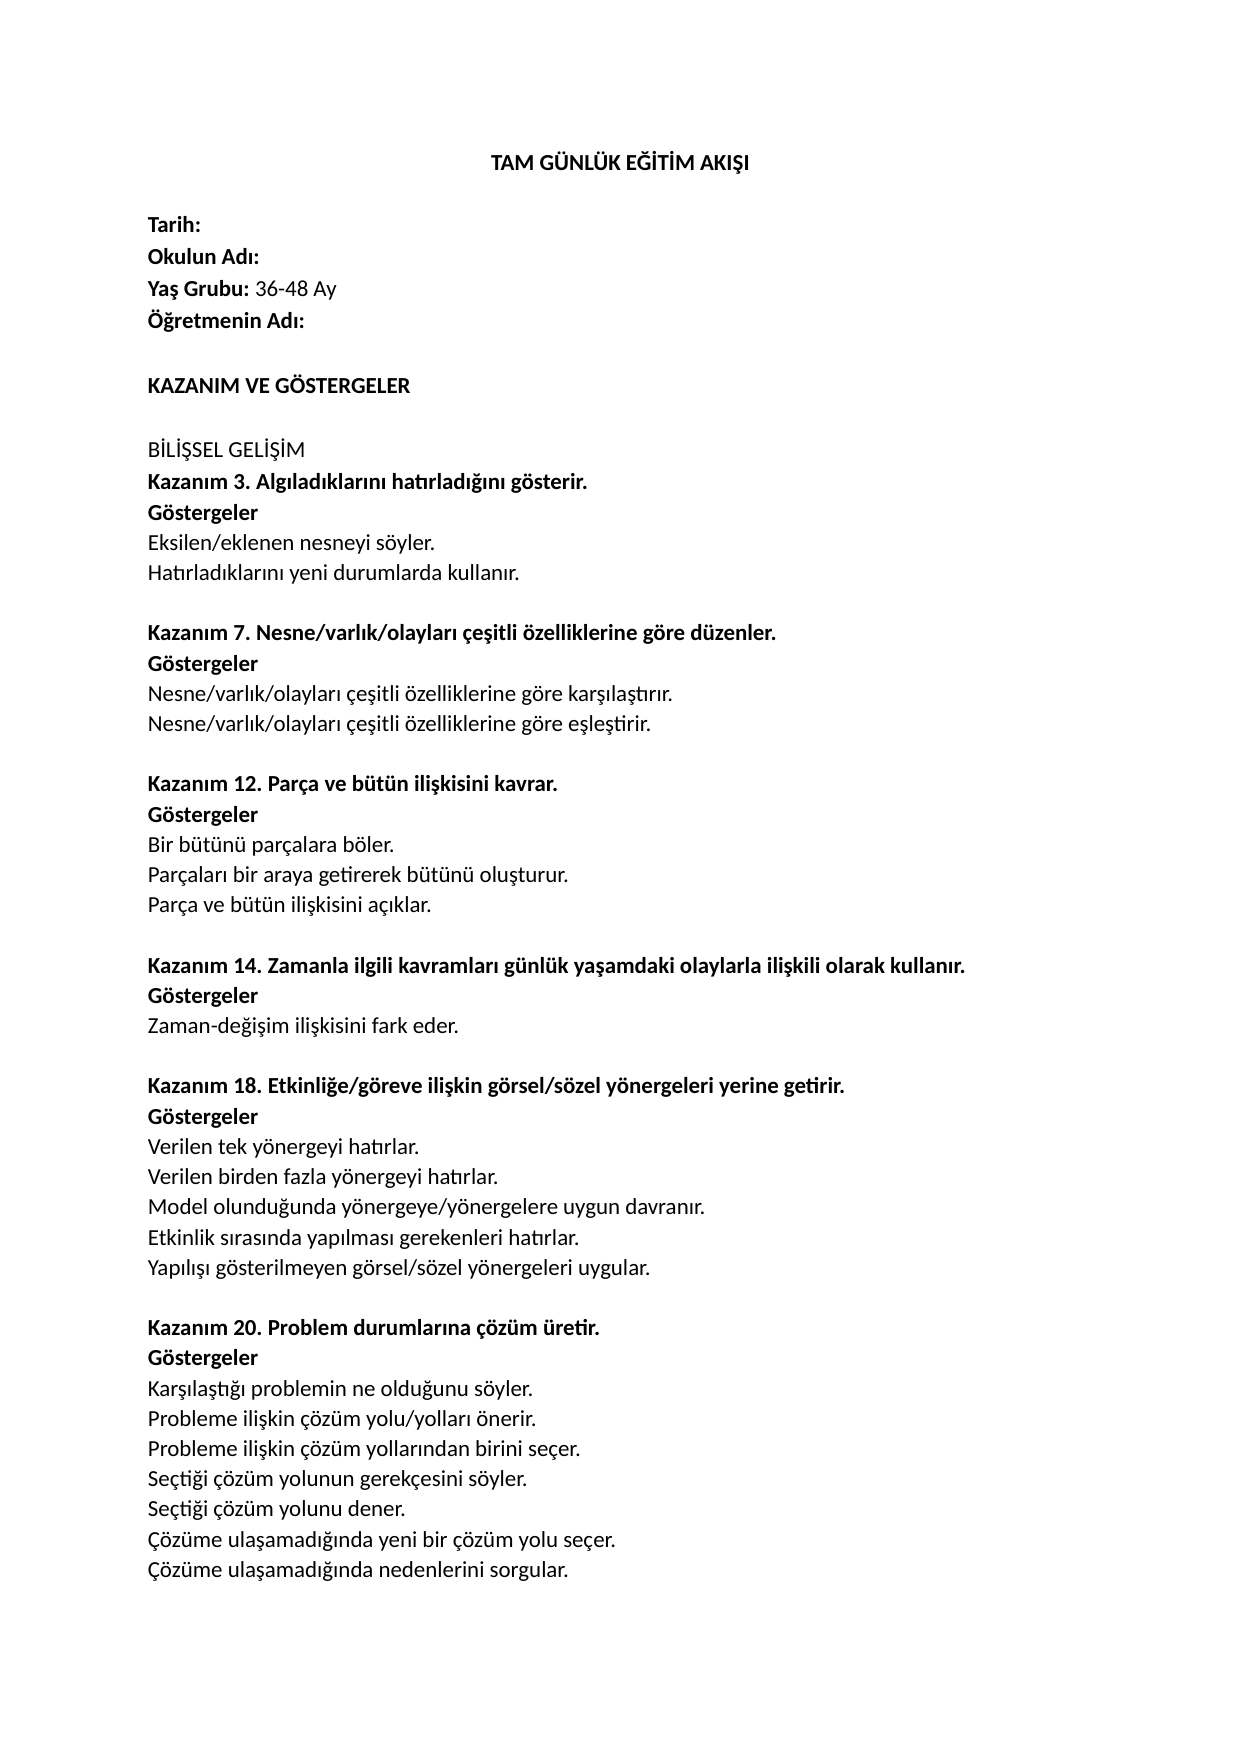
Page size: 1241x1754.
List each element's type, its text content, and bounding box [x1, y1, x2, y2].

text BİLİŞSEL GELİŞİM [148, 435, 1093, 463]
text Yapılışı gösterilmeyen görsel/sözel yönergeleri uygular. [148, 1253, 1093, 1281]
text Tarih: [148, 210, 1093, 238]
text Parçaları bir araya getirerek bütünü oluşturur. [148, 860, 1093, 888]
text Çözüme ulaşamadığında yeni bir çözüm yolu seçer. [148, 1525, 1093, 1553]
text Etkinlik sırasında yapılması gerekenleri hatırlar. [148, 1223, 1093, 1251]
text Okulun Adı: [148, 242, 1093, 270]
text Eksilen/eklenen nesneyi söyler. [148, 528, 1093, 556]
text Kazanım 20. Problem durumlarına çözüm üretir. [148, 1313, 1093, 1341]
text Kazanım 18. Etkinliğe/göreve ilişkin görsel/sözel yönergeleri yerine getirir. [148, 1072, 1093, 1100]
text Probleme ilişkin çözüm yollarından birini seçer. [148, 1434, 1093, 1462]
text Göstergeler [148, 1343, 1093, 1372]
text Karşılaştığı problemin ne olduğunu söyler. [148, 1374, 1093, 1402]
text Nesne/varlık/olayları çeşitli özelliklerine göre karşılaştırır. [148, 679, 1093, 707]
text Kazanım 7. Nesne/varlık/olayları çeşitli özelliklerine göre düzenler. [148, 618, 1093, 647]
text KAZANIM VE GÖSTERGELER [148, 371, 1093, 399]
text Hatırladıklarını yeni durumlarda kullanır. [148, 558, 1093, 586]
text Öğretmenin Adı: [148, 307, 1093, 334]
text Nesne/varlık/olayları çeşitli özelliklerine göre eşleştirir. [148, 709, 1093, 737]
text Göstergeler [148, 1102, 1093, 1130]
text Yaş Grubu: 36-48 Ay [148, 274, 1093, 302]
text TAM GÜNLÜK EĞİTİM AKIŞI [148, 148, 1093, 176]
text Bir bütünü parçalara böler. [148, 830, 1093, 858]
text Verilen tek yönergeyi hatırlar. [148, 1132, 1093, 1160]
text Göstergeler [148, 800, 1093, 828]
text Seçtiği çözüm yolunu dener. [148, 1494, 1093, 1523]
text Verilen birden fazla yönergeyi hatırlar. [148, 1162, 1093, 1190]
text Seçtiği çözüm yolunun gerekçesini söyler. [148, 1464, 1093, 1492]
text Kazanım 3. Algıladıklarını hatırladığını gösterir. [148, 467, 1093, 496]
text Zaman-değişim ilişkisini fark eder. [148, 1011, 1093, 1039]
text Kazanım 14. Zamanla ilgili kavramları günlük yaşamdaki olaylarla ilişkili olarak kullanır. [148, 951, 1093, 979]
text Göstergeler [148, 498, 1093, 526]
text Göstergeler [148, 981, 1093, 1009]
text Parça ve bütün ilişkisini açıklar. [148, 890, 1093, 918]
text Çözüme ulaşamadığında nedenlerini sorgular. [148, 1555, 1093, 1583]
text Kazanım 12. Parça ve bütün ilişkisini kavrar. [148, 769, 1093, 798]
text Göstergeler [148, 649, 1093, 677]
text Model olunduğunda yönergeye/yönergelere uygun davranır. [148, 1192, 1093, 1221]
text Probleme ilişkin çözüm yolu/yolları önerir. [148, 1404, 1093, 1432]
